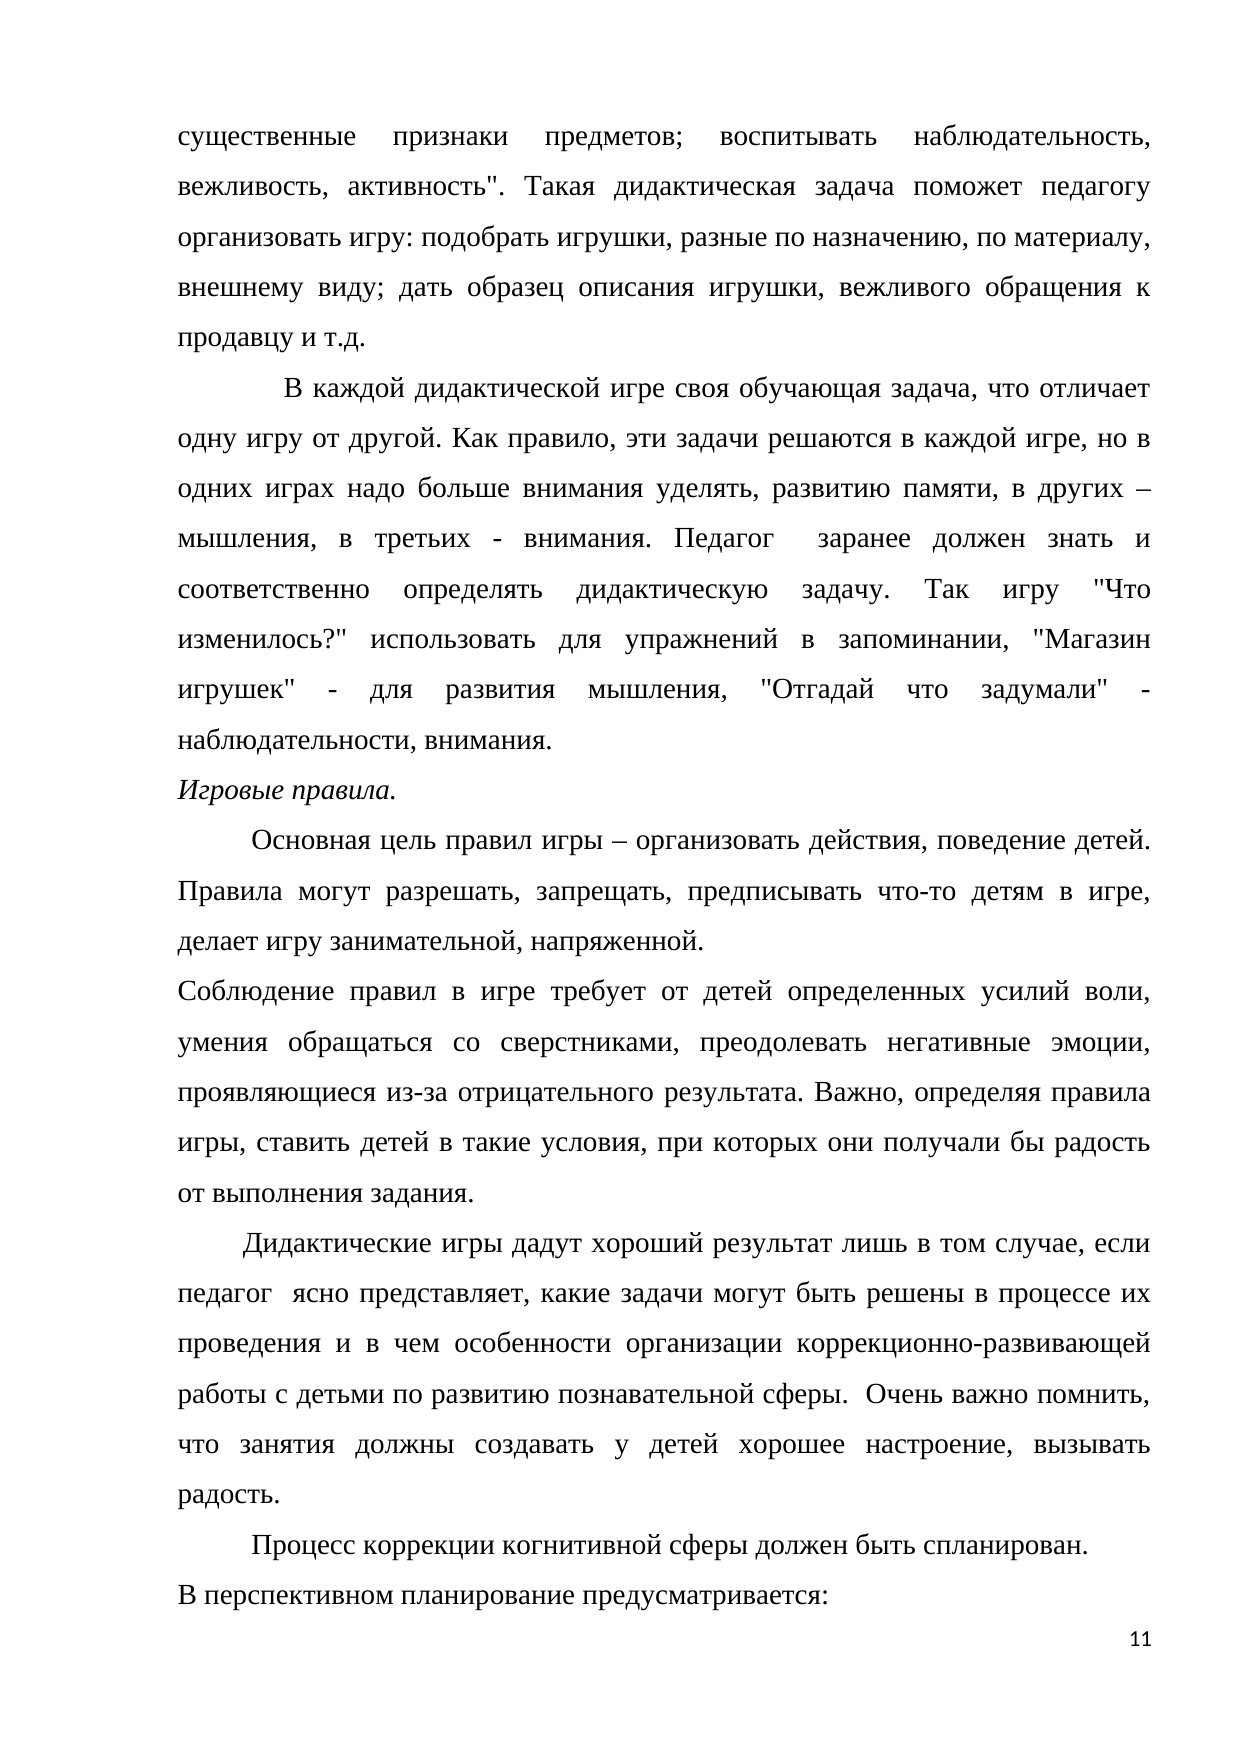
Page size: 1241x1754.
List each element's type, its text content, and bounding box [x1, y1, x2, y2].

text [177, 118, 1152, 353]
text Основная цель правил игры – организовать действия, поведение детей. Правила могут разрешать, запрещать, предписывать что-то детям в игре, делает игру занимательной, напряженной. [177, 822, 1152, 957]
text В каждой дидактической игре своя обучающая задача, что отличает одну игру от другой. Как правило, эти задачи решаются в каждой игре, но в одних играх надо больше внимания уделять, развитию памяти, в других – мышления, в третьих - внимания. Педагог заранее должен знать и соответственно определять дидактическую задачу. Так игру "Что изменилось?" использовать для упражнений в запоминании, "Магазин игрушек" - для развития мышления, "Отгадай что задумали" - наблюдательности, внимания. [177, 370, 1152, 755]
text Процесс коррекции когнитивной сферы должен быть спланирован. [177, 1527, 1152, 1560]
text Дидактические игры дадут хороший результат лишь в том случае, если педагог ясно представляет, какие задачи могут быть решены в процессе их проведения и в чем особенности организации коррекционно-развивающей работы с детьми по развитию познавательной сферы. Очень важно помнить, что занятия должны создавать у детей хорошее настроение, вызывать радость. [177, 1225, 1152, 1510]
text Соблюдение правил в игре требует от детей определенных усилий воли, умения обращаться со сверстниками, преодолевать негативные эмоции, проявляющиеся из-за отрицательного результата. Важно, определяя правила игры, ставить детей в такие условия, при которых они получали бы радость от выполнения задания. [177, 973, 1152, 1208]
text В перспективном планирование предусматривается: [177, 1577, 1152, 1611]
text Игровые правила. [177, 772, 1152, 806]
